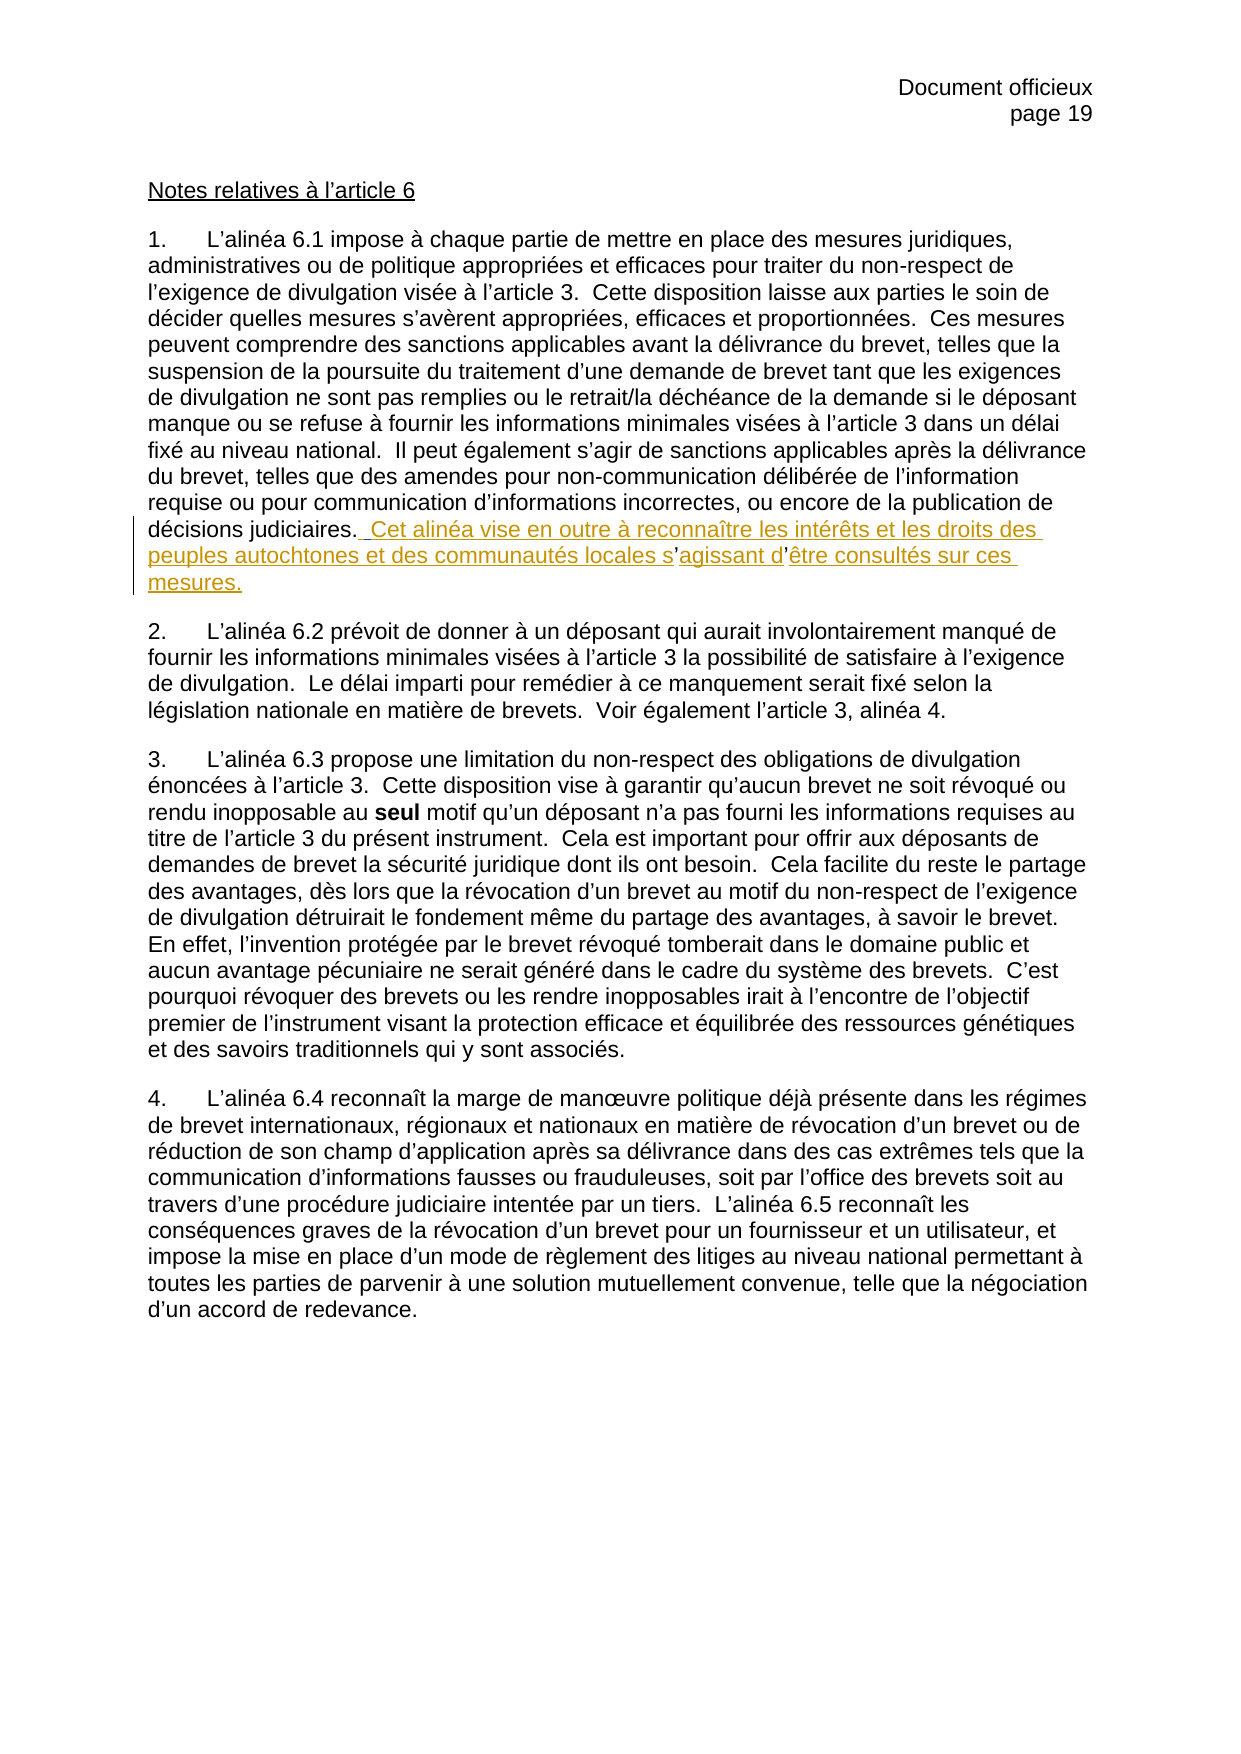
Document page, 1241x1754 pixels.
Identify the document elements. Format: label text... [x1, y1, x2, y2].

text 1. L’alinéa 6.1 impose à chaque partie de mettre en place des mesures juridiques, administratives ou de politique appropriées et efficaces pour traiter du non-respect de l’exigence de divulgation visée à l’article 3. Cette disposition laisse aux parties le soin de décider quelles mesures s’avèrent appropriées, efficaces et proportionnées. Ces mesures peuvent comprendre des sanctions applicables avant la délivrance du brevet, telles que la suspension de la poursuite du traitement d’une demande de brevet tant que les exigences de divulgation ne sont pas remplies ou le retrait/la déchéance de la demande si le déposant manque ou se refuse à fournir les informations minimales visées à l’article 3 dans un délai fixé au niveau national. Il peut également s’agir de sanctions applicables après la délivrance du brevet, telles que des amendes pour non-communication délibérée de l’information requise ou pour communication d’informations incorrectes, ou encore de la publication de décisions judiciaires.’’ [148, 226, 1093, 595]
text 3. L’alinéa 6.3 propose une limitation du non-respect des obligations de divulgation énoncées à l’article 3. Cette disposition vise à garantir qu’aucun brevet ne soit révoqué ou rendu inopposable au seul motif qu’un déposant n’a pas fourni les informations requises au titre de l’article 3 du présent instrument. Cela est important pour offrir aux déposants de demandes de brevet la sécurité juridique dont ils ont besoin. Cela facilite du reste le partage des avantages, dès lors que la révocation d’un brevet au motif du non-respect de l’exigence de divulgation détruirait le fondement même du partage des avantages, à savoir le brevet. En effet, l’invention protégée par le brevet révoqué tomberait dans le domaine public et aucun avantage pécuniaire ne serait généré dans le cadre du système des brevets. C’est pourquoi révoquer des brevets ou les rendre inopposables irait à l’encontre de l’objectif premier de l’instrument visant la protection efficace et équilibrée des ressources génétiques et des savoirs traditionnels qui y sont associés. [148, 746, 1093, 1062]
text Notes relatives à l’article 6 [148, 177, 1093, 203]
text 4. L’alinéa 6.4 reconnaît la marge de manœuvre politique déjà présente dans les régimes de brevet internationaux, régionaux et nationaux en matière de révocation d’un brevet ou de réduction de son champ d’application après sa délivrance dans des cas extrêmes tels que la communication d’informations fausses ou frauduleuses, soit par l’office des brevets soit au travers d’une procédure judiciaire intentée par un tiers. L’alinéa 6.5 reconnaît les conséquences graves de la révocation d’un brevet pour un fournisseur et un utilisateur, et impose la mise en place d’un mode de règlement des litiges au niveau national permettant à toutes les parties de parvenir à une solution mutuellement convenue, telle que la négociation d’un accord de redevance. [148, 1085, 1093, 1322]
text 2. L’alinéa 6.2 prévoit de donner à un déposant qui aurait involontairement manqué de fournir les informations minimales visées à l’article 3 la possibilité de satisfaire à l’exigence de divulgation. Le délai imparti pour remédier à ce manquement serait fixé selon la législation nationale en matière de brevets. Voir également l’article 3, alinéa 4. [148, 618, 1093, 723]
